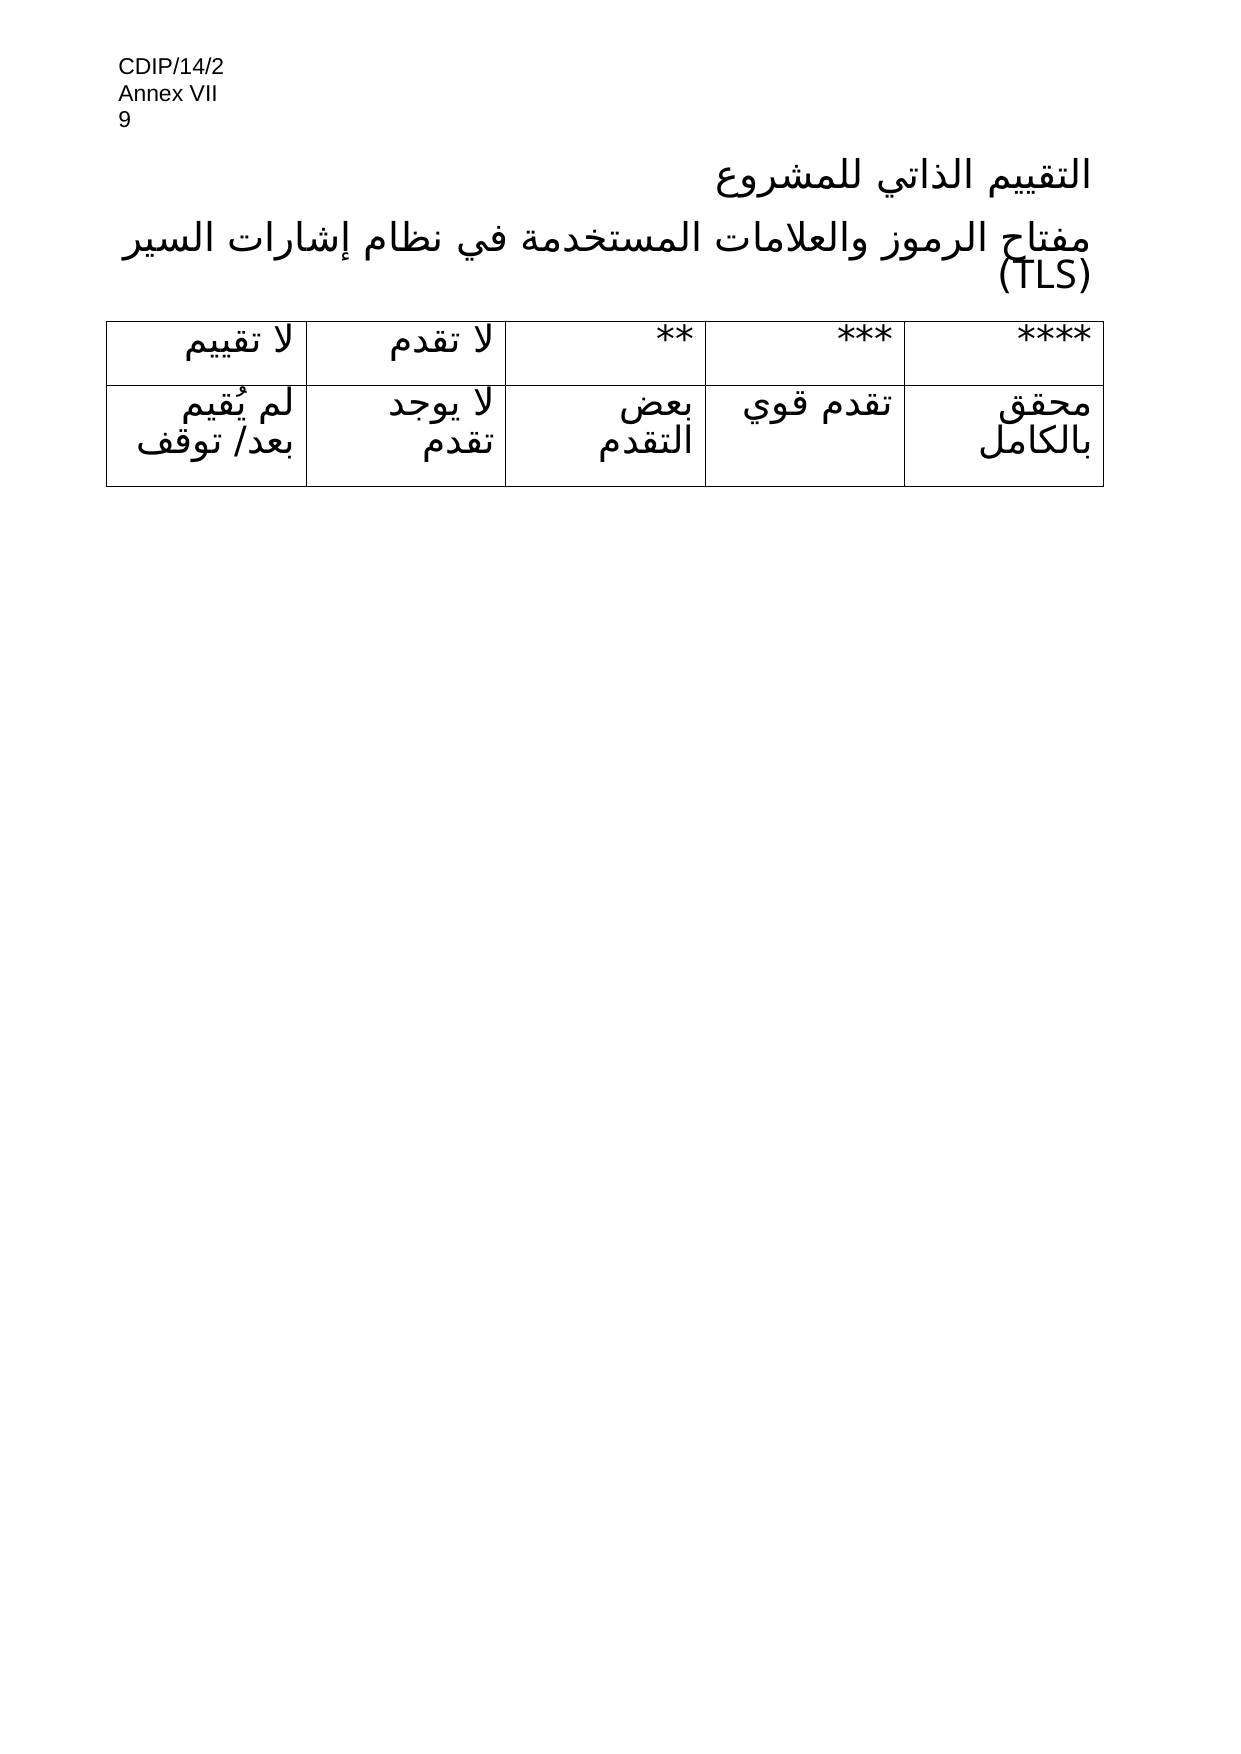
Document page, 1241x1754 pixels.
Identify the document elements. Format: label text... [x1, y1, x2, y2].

text التقييم الذاتي للمشروع [118, 158, 843, 196]
table_header **** [905, 322, 1103, 384]
table_cell لا يوجد تقدم [307, 386, 505, 486]
text التقييم الذاتي للمشروع [994, 158, 1092, 196]
text التقييم الذاتي للمشروع [766, 158, 1074, 196]
table_header *** [706, 322, 904, 384]
table_cell لم يُقيم بعد/ توقف [107, 386, 306, 486]
table_header لا تقييم [107, 322, 306, 384]
table_header ** [506, 322, 705, 384]
table_cell تقدم قوي [706, 386, 904, 486]
table_header لا تقدم [307, 322, 505, 384]
table_cell بعض التقدم [506, 386, 705, 486]
text مفتاح الرموز والعلامات المستخدمة في نظام إشارات السير (TLS) [118, 221, 1092, 296]
table_cell محقق بالكامل [905, 386, 1103, 486]
